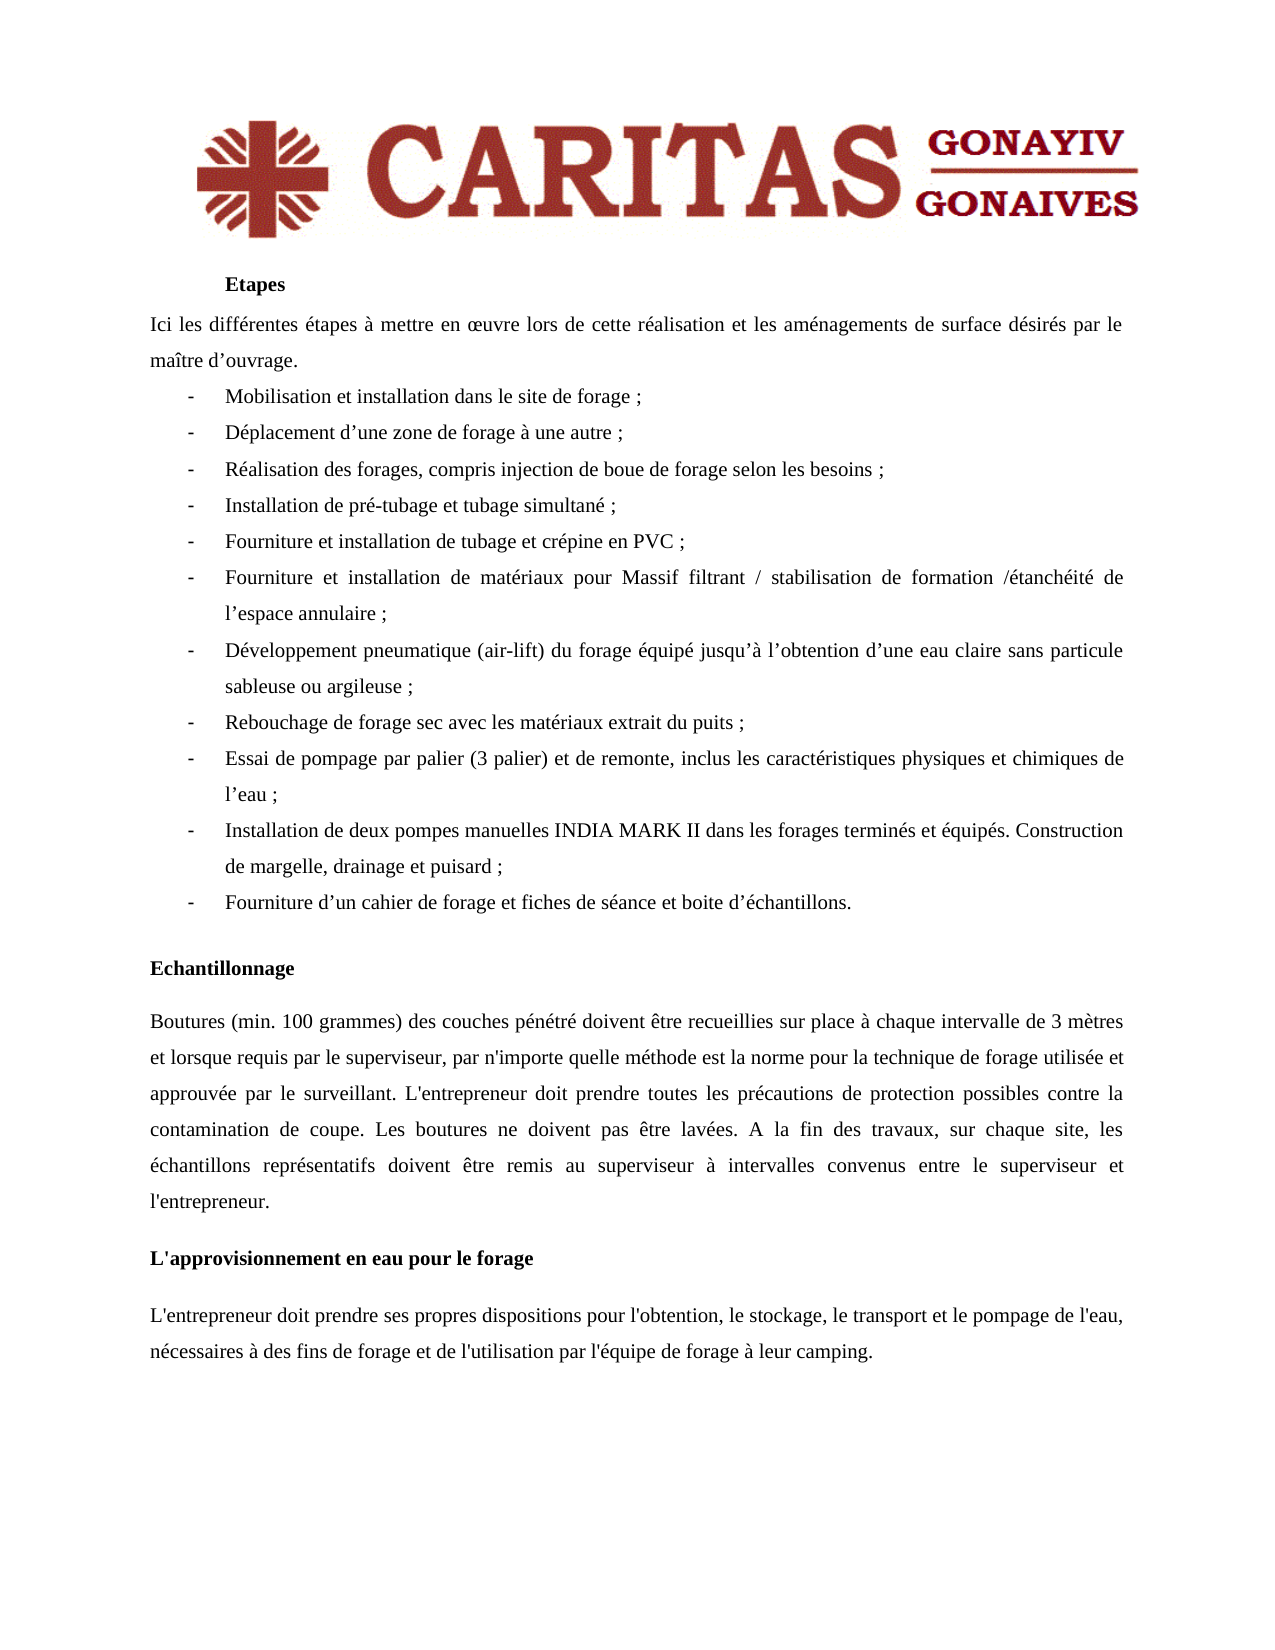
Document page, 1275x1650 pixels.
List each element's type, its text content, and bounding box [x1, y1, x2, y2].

picture [196, 120, 1139, 241]
list Installation de deux pompes manuelles INDIA MARK II dans les forages terminés et équipés. Construction de margelle, drainage et puisard ; [187, 818, 1125, 878]
text Ici les différentes étapes à mettre en œuvre lors de cette réalisation et les aménagements de surface désirés par le maître d’ouvrage. [150, 312, 1125, 372]
list Fourniture d’un cahier de forage et fiches de séance et boite d’échantillons. [187, 890, 1125, 914]
list Installation de pré-tubage et tubage simultané ; [187, 493, 1125, 517]
list Mobilisation et installation dans le site de forage ; [187, 384, 1125, 408]
list Déplacement d’une zone de forage à une autre ; [187, 420, 1125, 444]
text Echantillonnage [150, 956, 1125, 980]
list Rebouchage de forage sec avec les matériaux extrait du puits ; [187, 709, 1125, 734]
list Développement pneumatique (air-lift) du forage équipé jusqu’à l’obtention d’une eau claire sans particule sableuse ou argileuse ; [187, 637, 1125, 698]
text Boutures (min. 100 grammes) des couches pénétré doivent être recueillies sur place à chaque intervalle de 3 mètres et lorsque requis par le superviseur, par n'importe quelle méthode est la norme pour la technique de forage utilisée et approuvée par le surveillant. L'entrepreneur doit prendre toutes les précautions de protection possibles contre la contamination de coupe. Les boutures ne doivent pas être lavées. A la fin des travaux, sur chaque site, les échantillons représentatifs doivent être remis au superviseur à intervalles convenus entre le superviseur et l'entrepreneur. [150, 1009, 1125, 1213]
list Fourniture et installation de matériaux pour Massif filtrant / stabilisation de formation /étanchéité de l’espace annulaire ; [187, 565, 1125, 625]
list Essai de pompage par palier (3 palier) et de remonte, inclus les caractéristiques physiques et chimiques de l’eau ; [187, 746, 1125, 806]
text Etapes [225, 272, 1125, 296]
list Fourniture et installation de tubage et crépine en PVC ; [187, 529, 1125, 553]
text L'entrepreneur doit prendre ses propres dispositions pour l'obtention, le stockage, le transport et le pompage de l'eau, nécessaires à des fins de forage et de l'utilisation par l'équipe de forage à leur camping. [150, 1303, 1125, 1363]
subtitle L'approvisionnement en eau pour le forage [150, 1246, 1125, 1270]
list Réalisation des forages, compris injection de boue de forage selon les besoins ; [187, 456, 1125, 481]
